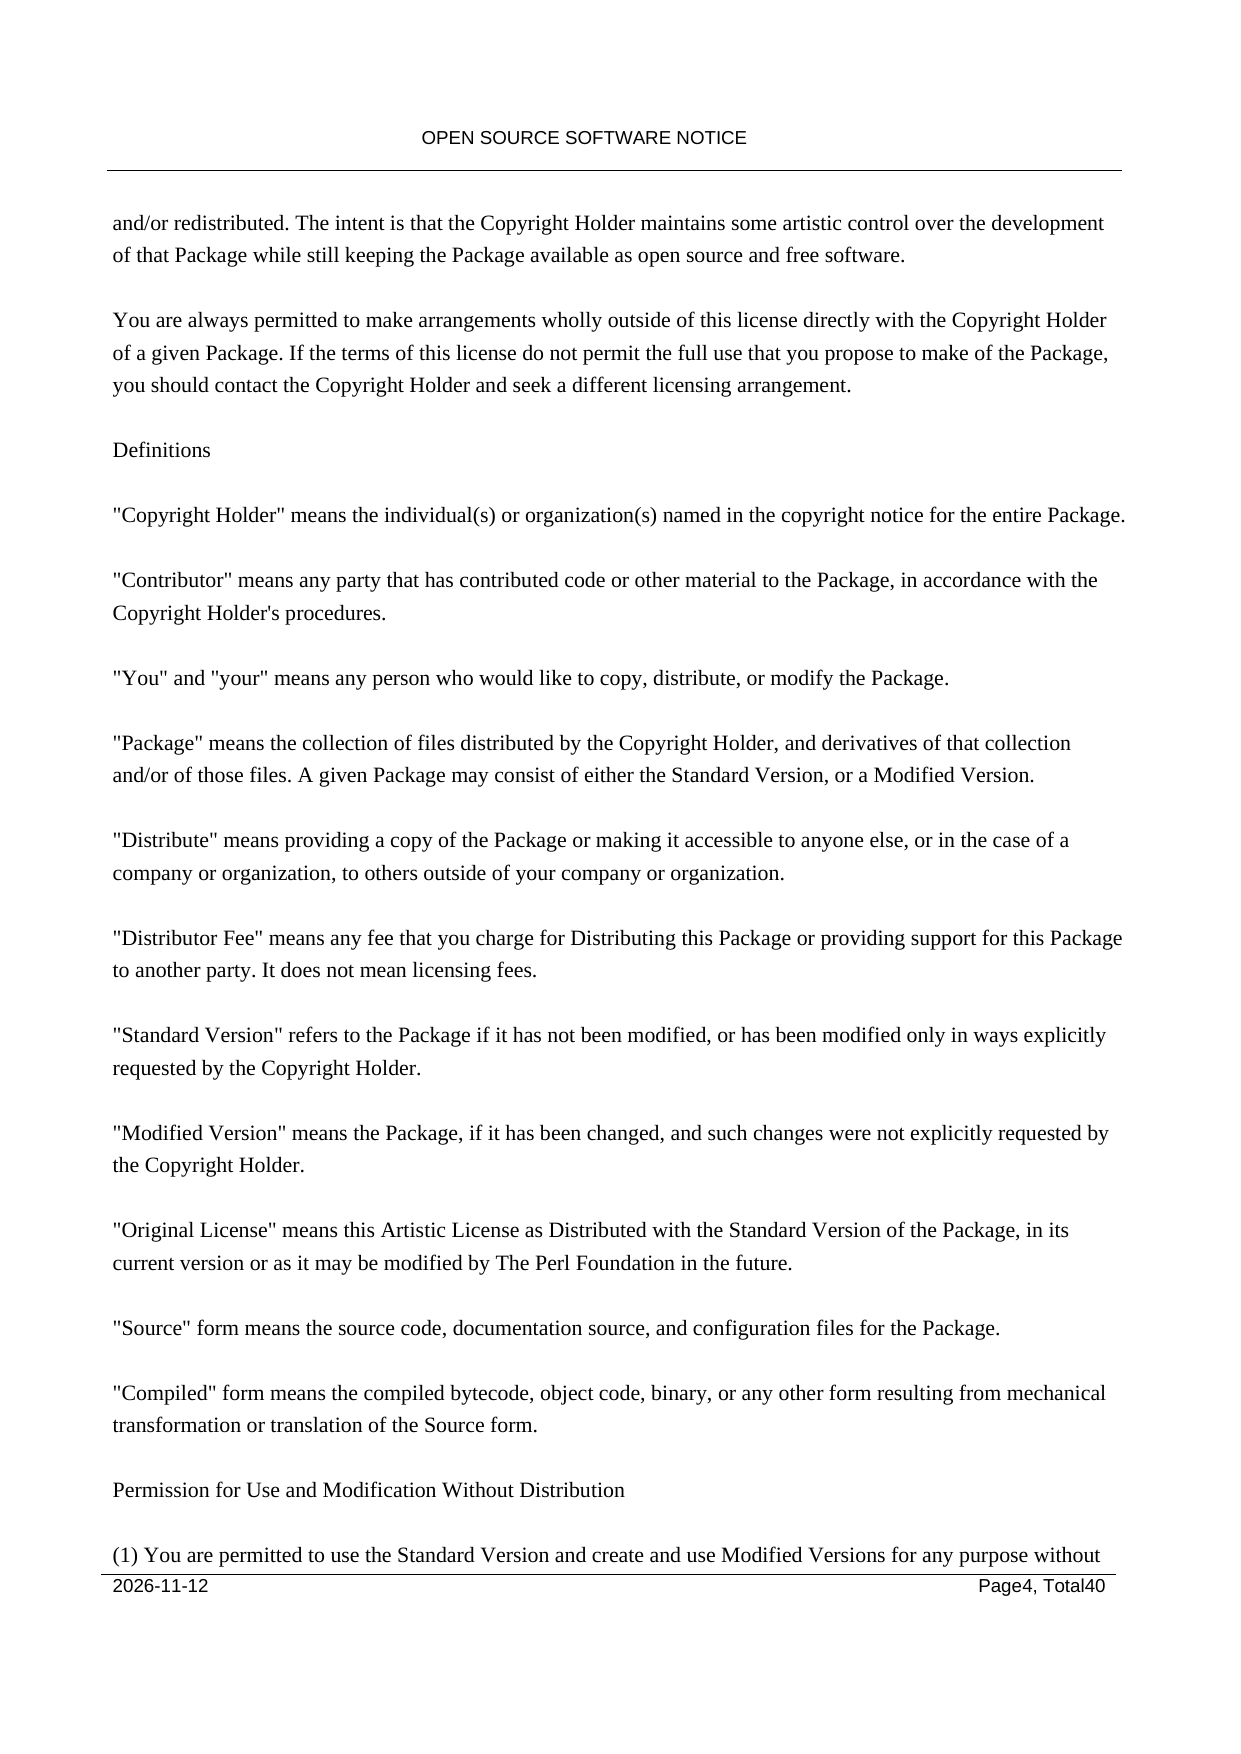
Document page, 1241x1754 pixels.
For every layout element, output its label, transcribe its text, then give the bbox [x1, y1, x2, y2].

text "Standard Version" refers to the Package if it has not been modified, or has been modified only in ways explicitly requested by the Copyright Holder. [112, 1019, 1128, 1084]
text "You" and "your" means any person who would like to copy, distribute, or modify the Package. [112, 661, 1128, 694]
text "Contributor" means any party that has contributed code or other material to the Package, in accordance with the Copyright Holder's procedures. [112, 564, 1128, 629]
text "Copyright Holder" means the individual(s) or organization(s) named in the copyright notice for the entire Package. [112, 499, 1128, 531]
text Definitions [112, 434, 1128, 466]
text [112, 206, 1128, 271]
text "Package" means the collection of files distributed by the Copyright Holder, and derivatives of that collection and/or of those files. A given Package may consist of either the Standard Version, or a Modified Version. [112, 726, 1128, 791]
text "Compiled" form means the compiled bytecode, object code, binary, or any other form resulting from mechanical transformation or translation of the Source form. [112, 1376, 1128, 1441]
text "Distributor Fee" means any fee that you charge for Distributing this Package or providing support for this Package to another party. It does not mean licensing fees. [112, 921, 1128, 986]
text "Original License" means this Artistic License as Distributed with the Standard Version of the Package, in its current version or as it may be modified by The Perl Foundation in the future. [112, 1214, 1128, 1279]
text "Source" form means the source code, documentation source, and configuration files for the Package. [112, 1311, 1128, 1344]
text Permission for Use and Modification Without Distribution [112, 1474, 1128, 1506]
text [112, 1539, 1128, 1571]
text "Modified Version" means the Package, if it has been changed, and such changes were not explicitly requested by the Copyright Holder. [112, 1116, 1128, 1181]
text You are always permitted to make arrangements wholly outside of this license directly with the Copyright Holder of a given Package. If the terms of this license do not permit the full use that you propose to make of the Package, you should contact the Copyright Holder and seek a different licensing arrangement. [112, 304, 1128, 401]
text "Distribute" means providing a copy of the Package or making it accessible to anyone else, or in the case of a company or organization, to others outside of your company or organization. [112, 824, 1128, 889]
